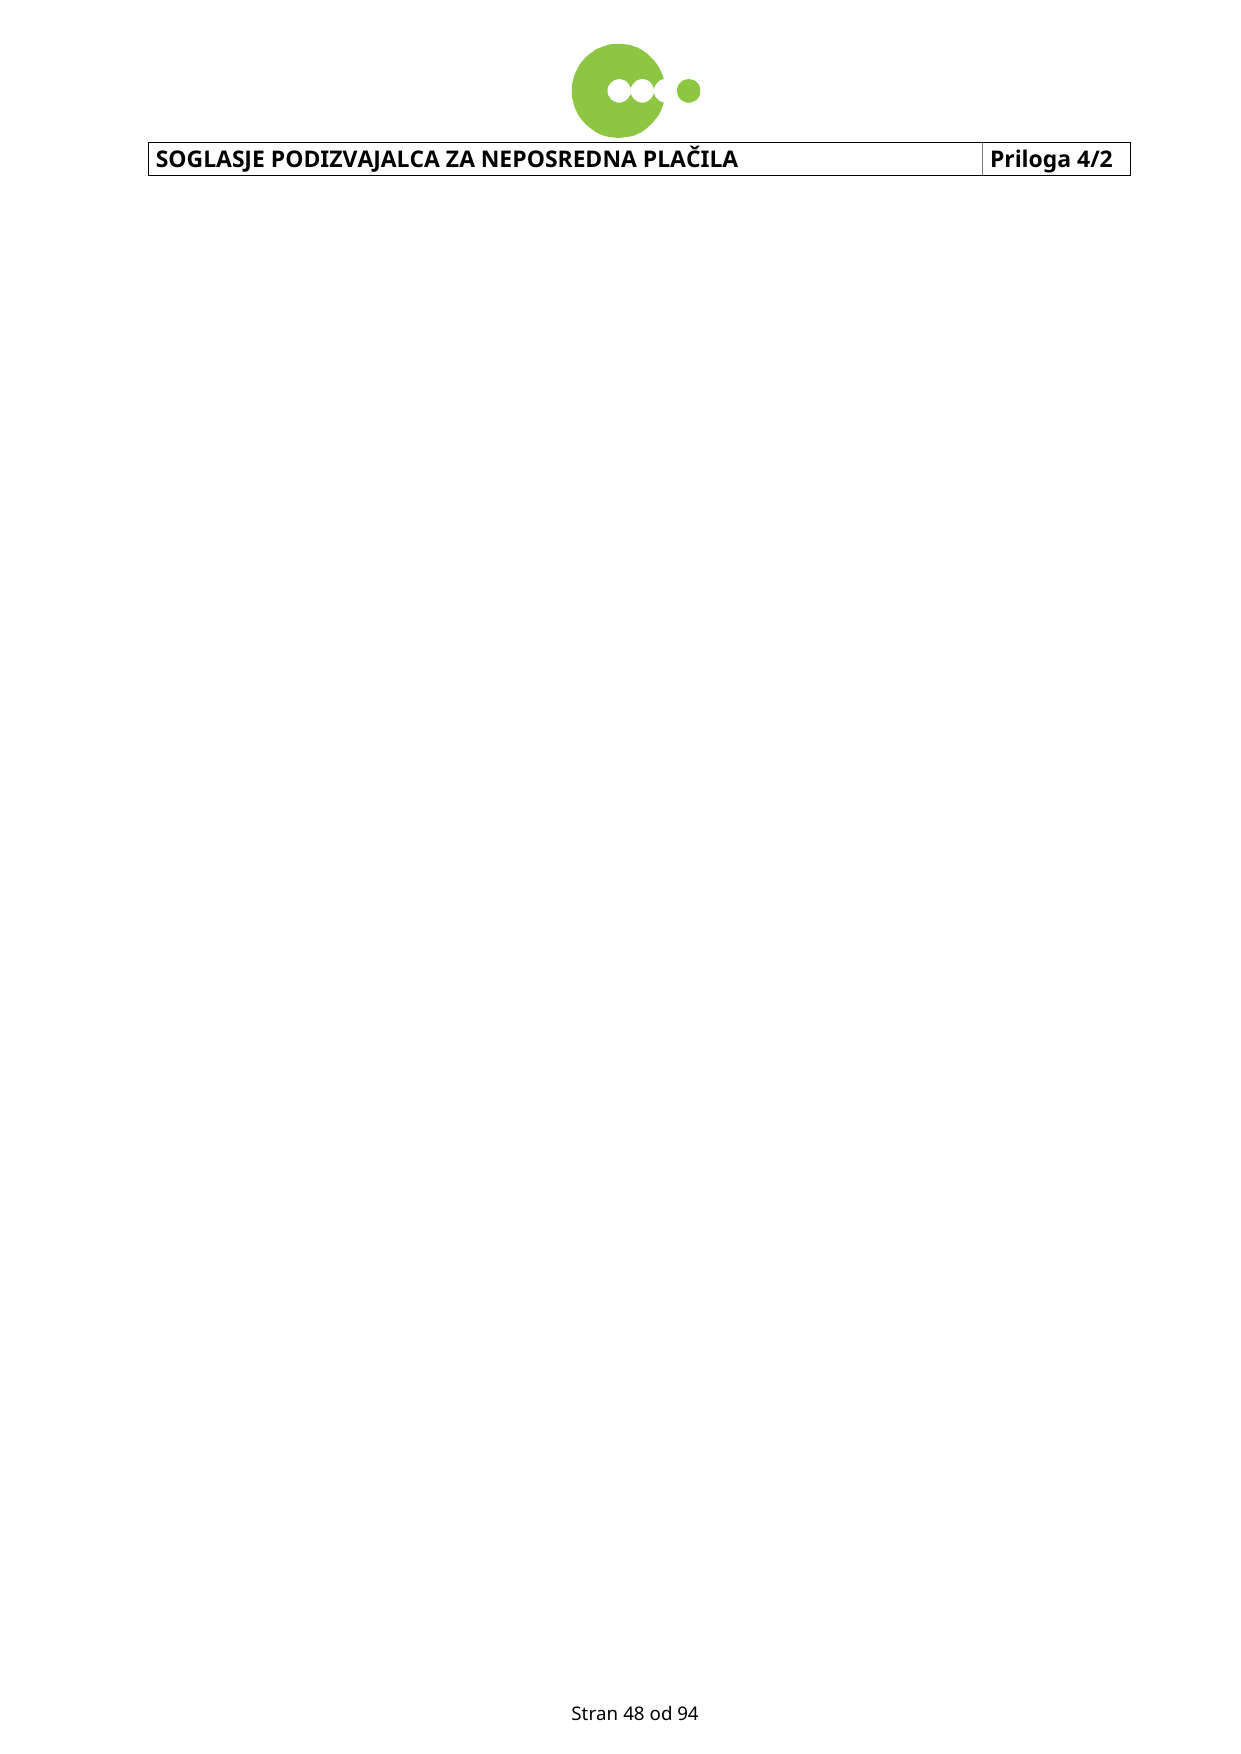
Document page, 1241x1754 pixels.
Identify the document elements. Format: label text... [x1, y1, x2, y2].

table_header Priloga 4/2 [983, 143, 1130, 174]
table_header SOGLASJE PODIZVAJALCA ZA NEPOSREDNA PLAČILA [149, 143, 982, 174]
